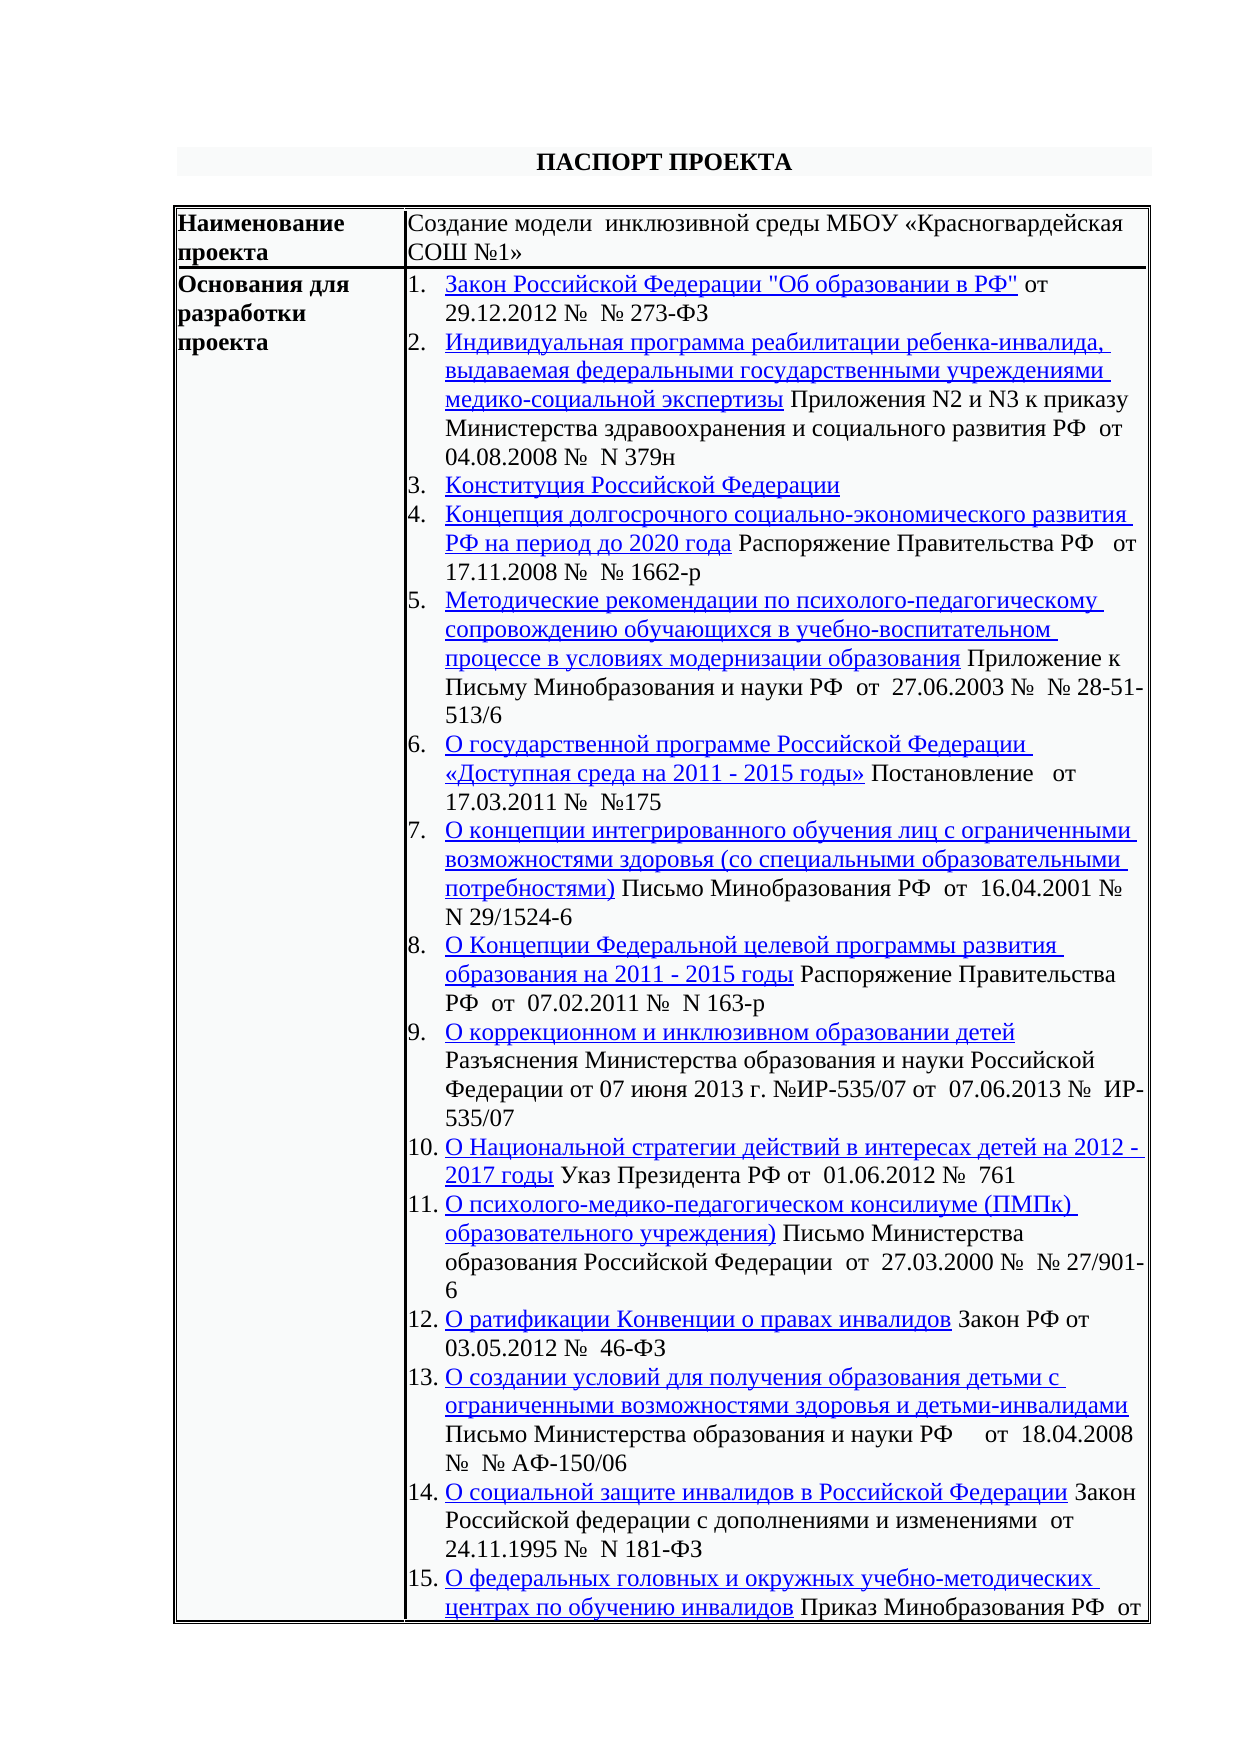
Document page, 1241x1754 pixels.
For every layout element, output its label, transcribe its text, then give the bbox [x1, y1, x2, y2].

table_header Создание модели инклюзивной среды МБОУ «Красногвардейская СОШ №1» [405, 209, 1148, 266]
table_header Наименование проекта [177, 207, 405, 266]
text ПАСПОРТ ПРОЕКТА [177, 147, 1152, 176]
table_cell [177, 266, 405, 1620]
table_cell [405, 266, 1148, 1620]
